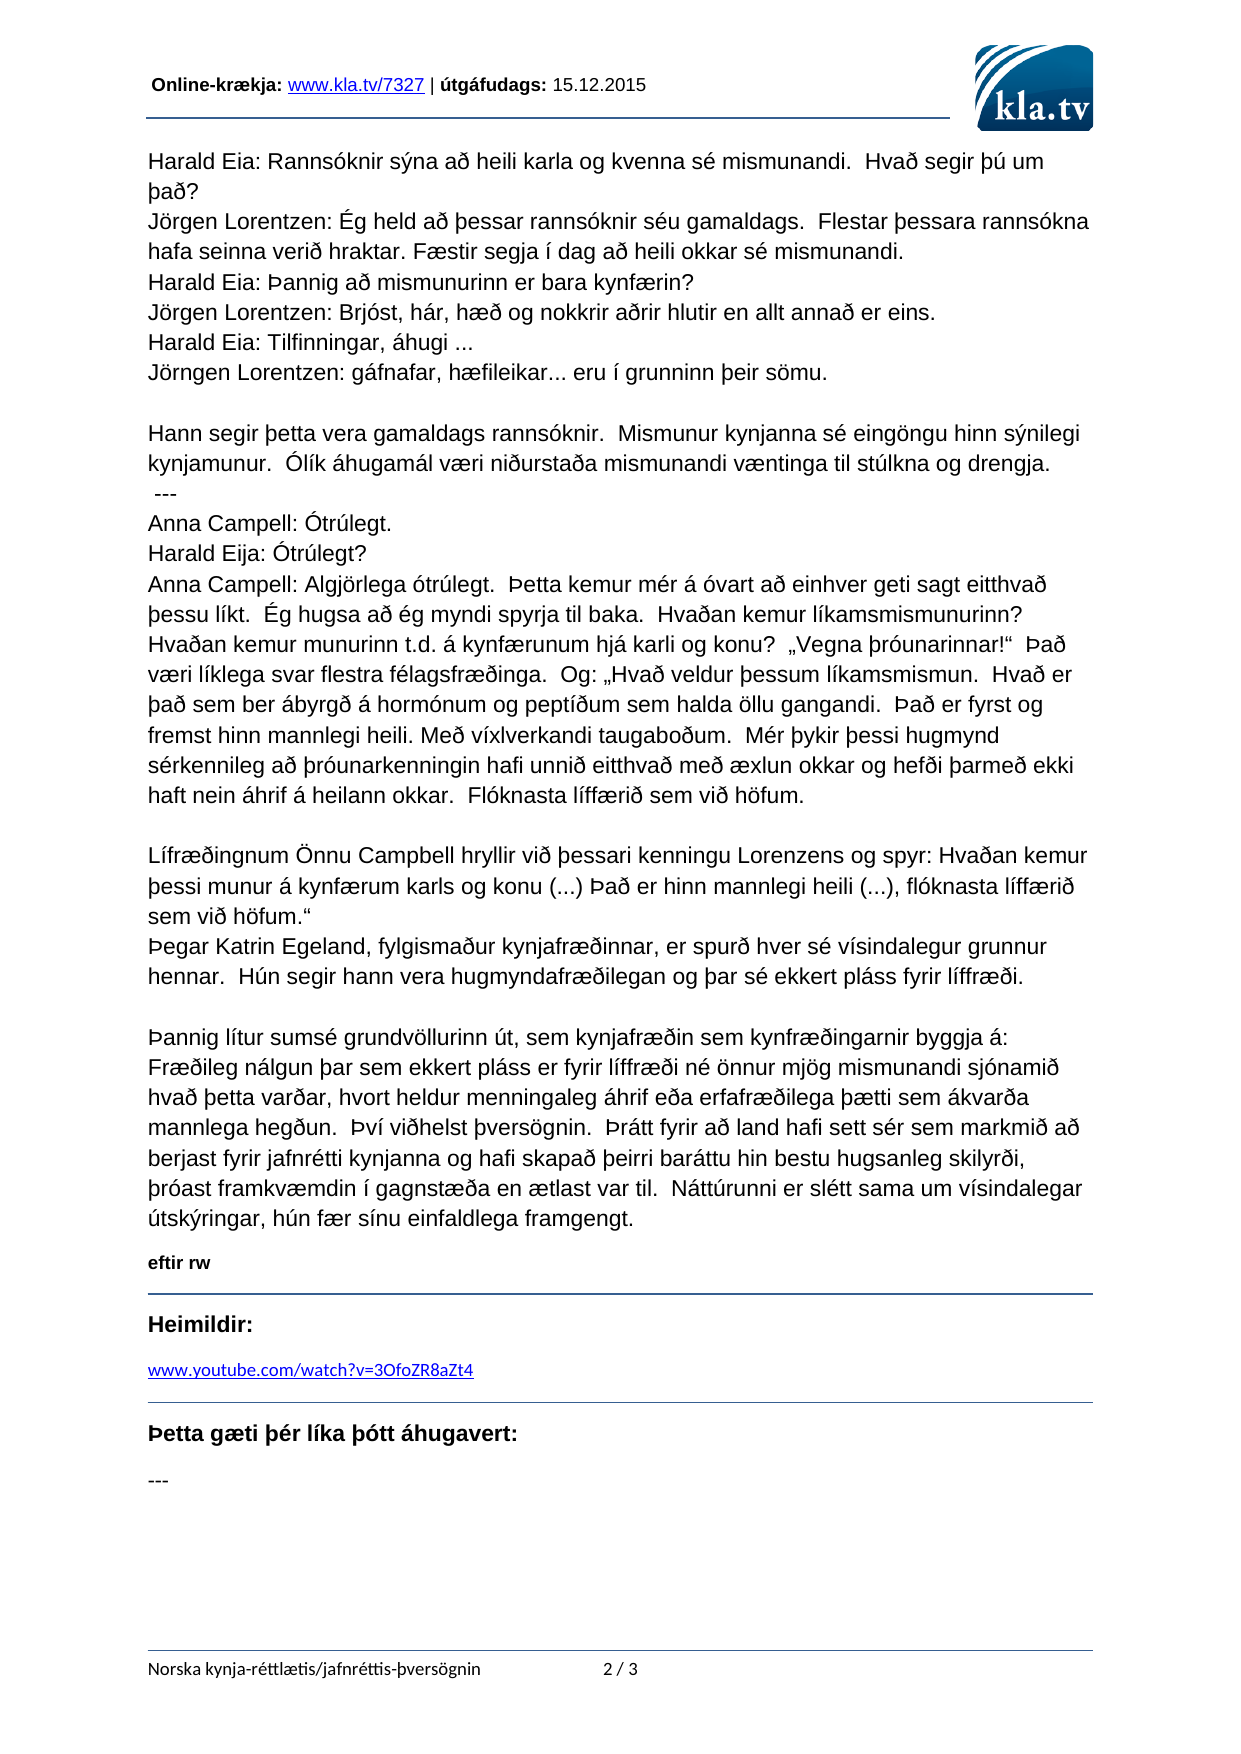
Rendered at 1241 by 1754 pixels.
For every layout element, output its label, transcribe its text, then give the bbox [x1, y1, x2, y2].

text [148, 148, 1093, 1231]
text eftir rw [148, 1252, 1093, 1273]
text www.youtube.com/watch?v=3OfoZR8aZt4 [148, 1358, 1093, 1381]
text Heimildir: [148, 1295, 1093, 1338]
text --- [148, 1466, 1093, 1494]
text Þetta gæti þér líka þótt áhugavert: [148, 1403, 1093, 1446]
